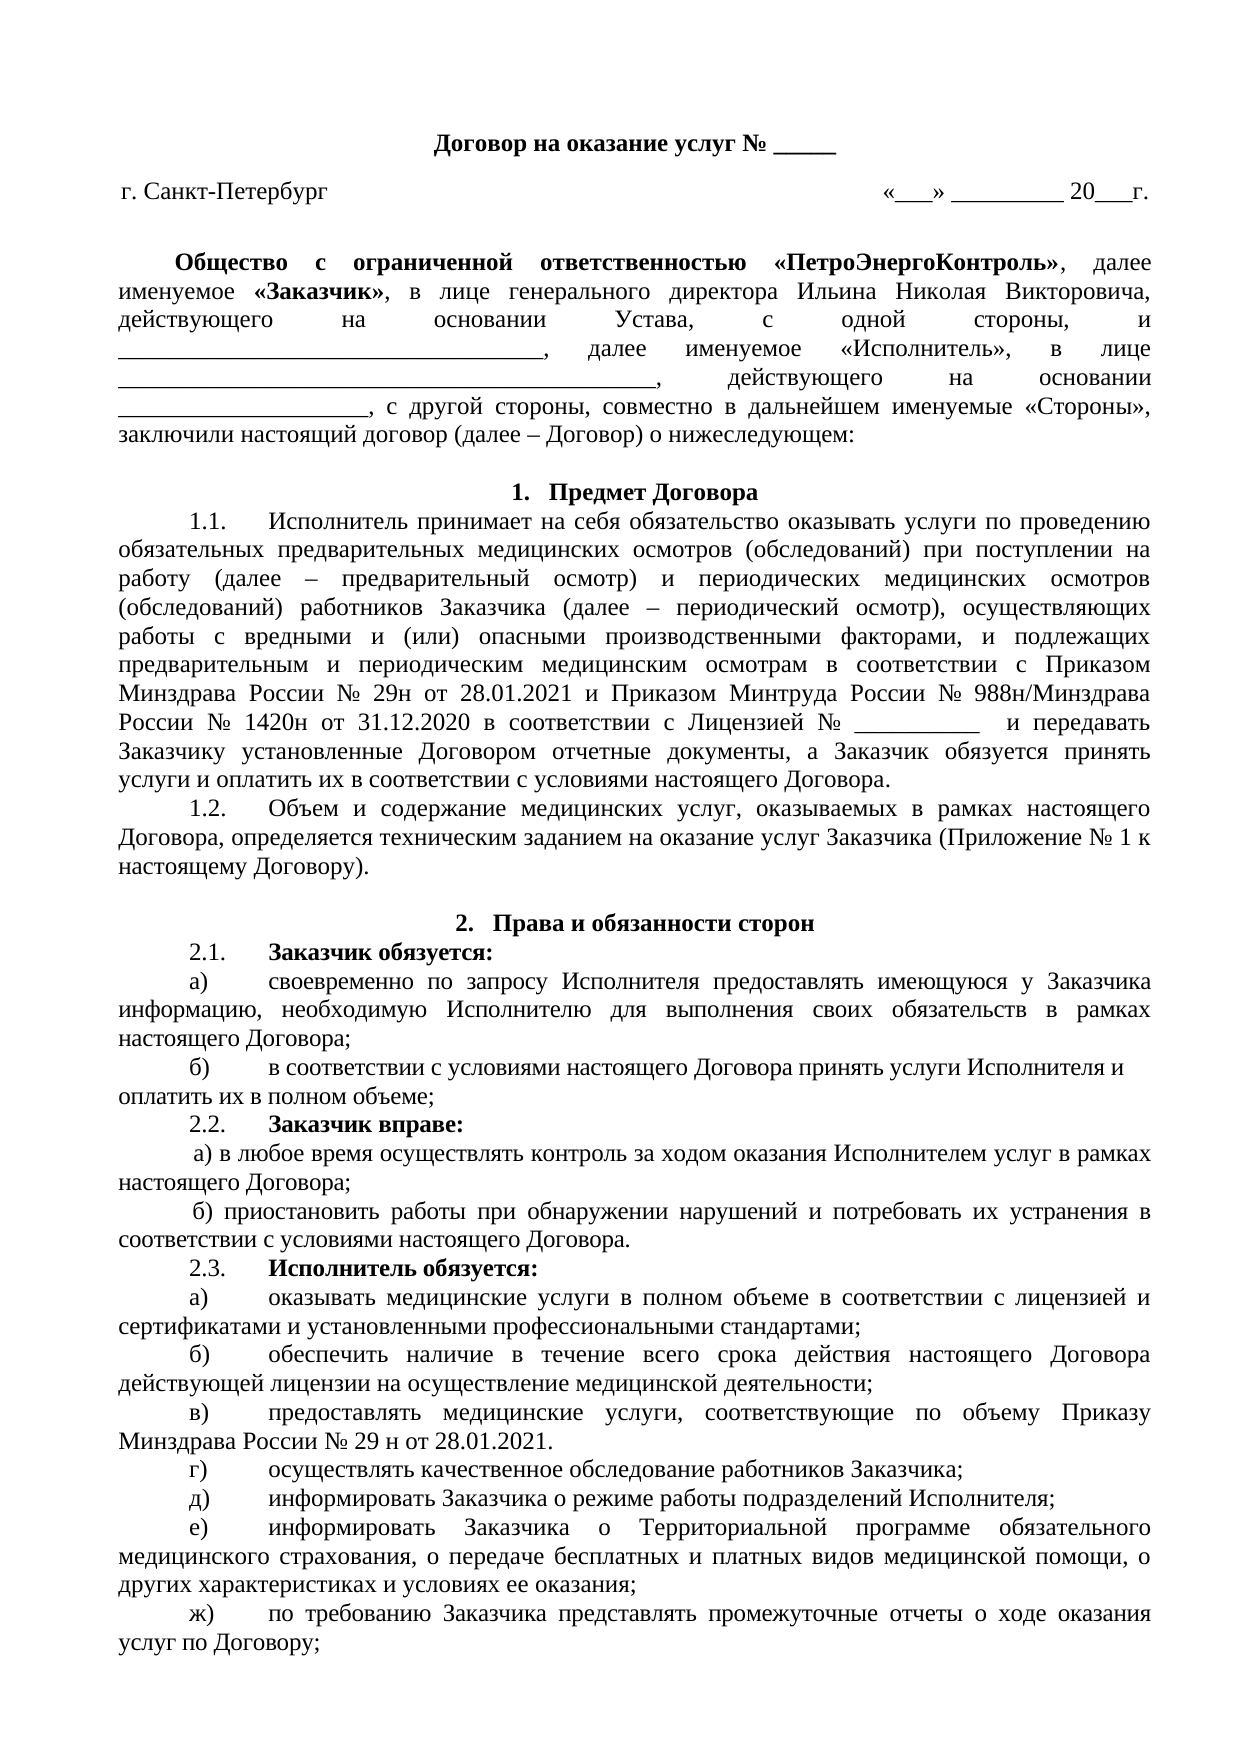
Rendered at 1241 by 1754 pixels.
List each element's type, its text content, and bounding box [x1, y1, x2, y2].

text в) предоставлять медицинские услуги, соответствующие по объему Приказу Минздрава России № 29 н от 28.01.2021. [118, 1397, 1152, 1454]
list Исполнитель обязуется: [118, 1253, 1152, 1282]
text д) информировать Заказчика о режиме работы подразделений Исполнителя; [118, 1483, 1152, 1512]
text а) в любое время осуществлять контроль за ходом оказания Исполнителем услуг в рамках настоящего Договора; [118, 1138, 1152, 1196]
list Заказчик обязуется: [118, 937, 1152, 966]
text б) приостановить работы при обнаружении нарушений и потребовать их устранения в соответствии с условиями настоящего Договора. [118, 1196, 1152, 1253]
list оказывать медицинские услуги в полном объеме в соответствии с лицензией и сертификатами и установленными профессиональными стандартами; [118, 1282, 1152, 1339]
text оплатить их в полном объеме; [118, 1081, 1152, 1109]
text г) осуществлять качественное обследование работников Заказчика; [118, 1454, 1152, 1483]
text е) информировать Заказчика о Территориальной программе обязательного медицинского страхования, о передаче бесплатных и платных видов медицинской помощи, о других характеристиках и условиях ее оказания; [118, 1512, 1152, 1598]
list своевременно по запросу Исполнителя предоставлять имеющуюся у Заказчика информацию, необходимую Исполнителю для выполнения своих обязательств в рамках настоящего Договора; [118, 966, 1152, 1052]
list Заказчик вправе: [118, 1109, 1152, 1138]
text б) обеспечить наличие в течение всего срока действия настоящего Договора действующей лицензии на осуществление медицинской деятельности; [118, 1339, 1152, 1397]
text г. Санкт-Петербург «___» _________ 20___г. [118, 176, 1152, 205]
list Предмет Договора [118, 477, 1152, 506]
text ж) по требованию Заказчика представлять промежуточные отчеты о ходе оказания услуг по Договору; [118, 1598, 1152, 1656]
title Договор на оказание услуг № _____ [118, 128, 1152, 157]
list Объем и содержание медицинских услуг, оказываемых в рамках настоящего Договора, определяется техническим заданием на оказание услуг Заказчика (Приложение № 1 к настоящему Договору). [118, 793, 1152, 879]
list Исполнитель принимает на себя обязательство оказывать услуги по проведению обязательных предварительных медицинских осмотров (обследований) при поступлении на работу (далее – предварительный осмотр) и периодических медицинских осмотров (обследований) работников Заказчика (далее – периодический осмотр), осуществляющих работы с вредными и (или) опасными производственными факторами, и подлежащих предварительным и периодическим медицинским осмотрам в соответствии с Приказом Минздрава России № 29н от 28.01.2021 и Приказом Минтруда России № 988н/Минздрава России № 1420н от 31.12.2020 в соответствии с Лицензией № __________ и передавать Заказчику установленные Договором отчетные документы, а Заказчик обязуется принять услуги и оплатить их в соответствии с условиями настоящего Договора. [118, 506, 1152, 793]
list Права и обязанности сторон [118, 908, 1152, 937]
text Общество с ограниченной ответственностью «ПетроЭнергоКонтроль», далее именуемое «Заказчик», в лице генерального директора Ильина Николая Викторовича, действующего на основании Устава, с одной стороны, и __________________________________, далее именуемое «Исполнитель», в лице ___________________________________________, действующего на основании ____________________, с другой стороны, совместно в дальнейшем именуемые «Стороны», заключили настоящий договор (далее – Договор) о нижеследующем: [118, 247, 1152, 448]
text б) в соответствии с условиями настоящего Договора принять услуги Исполнителя и [189, 1052, 1152, 1081]
